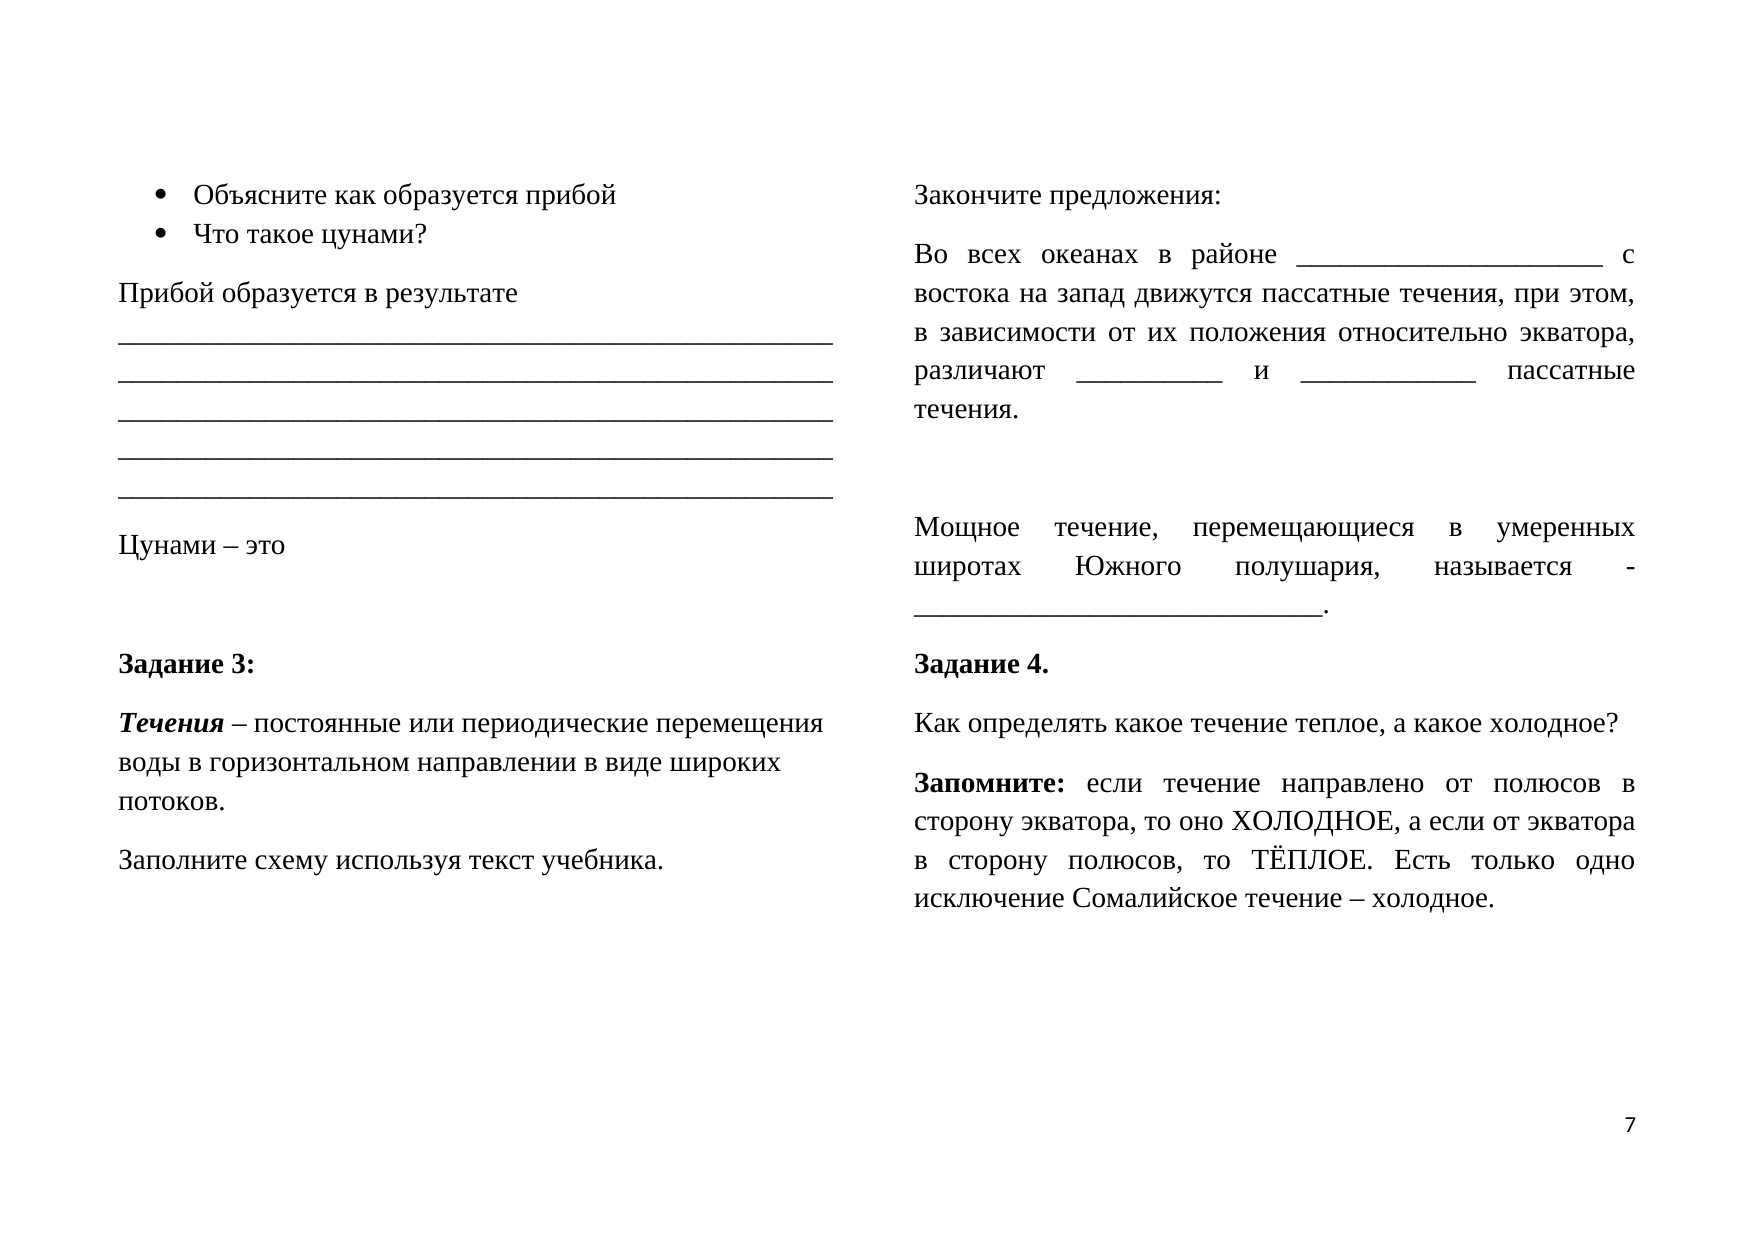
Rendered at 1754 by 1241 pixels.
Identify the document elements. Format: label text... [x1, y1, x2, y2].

text Запомните: если течение направлено от полюсов в сторону экватора, то оно ХОЛОДНОЕ, а если от экватора в сторону полюсов, то ТЁПЛОЕ. Есть только одно исключение Сомалийское течение – холодное. [914, 765, 1636, 914]
list Объясните как образуется прибой [156, 177, 840, 211]
text Мощное течение, перемещающиеся в умеренных широтах Южного полушария, называется - ____________________________. [914, 509, 1636, 620]
text Задание 4. [914, 646, 1636, 679]
text Заполните схему используя текст учебника. [118, 842, 840, 876]
text Закончите предложения: [914, 177, 1636, 211]
text Во всех океанах в районе _____________________ с востока на запад движутся пассатные течения, при этом, в зависимости от их положения относительно экватора, различают __________ и ____________ пассатные течения. [914, 237, 1636, 424]
text Цунами – это [118, 527, 840, 561]
text Прибой образуется в результате _____________________________________________________________________________________________________________________________________________________________________________________________________________________________________________________ [118, 275, 840, 502]
list Что такое цунами? [156, 216, 840, 249]
text Задание 3: [118, 646, 840, 680]
text Как определять какое течение теплое, а какое холодное? [914, 705, 1636, 739]
text Течения – постоянные или периодические перемещения воды в горизонтальном направлении в виде широких потоков. [118, 706, 840, 816]
